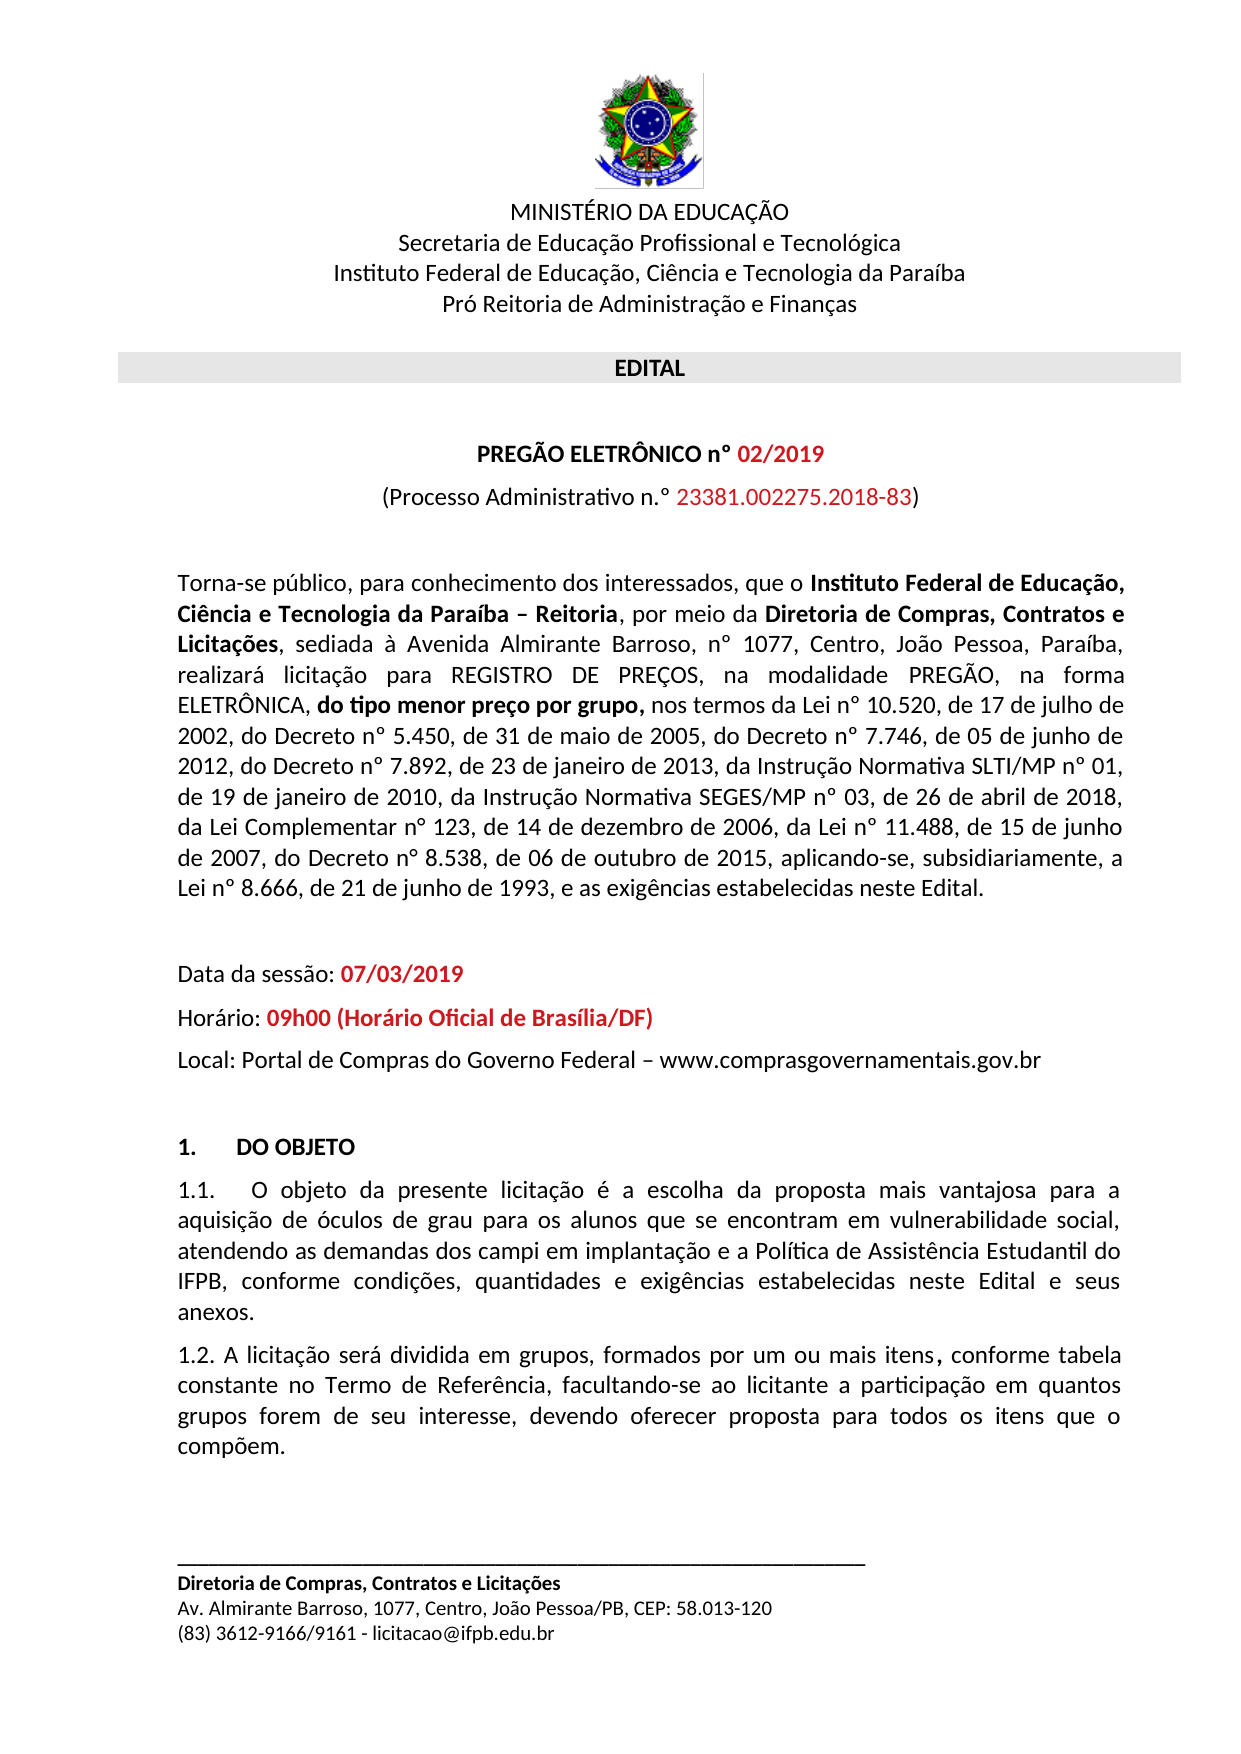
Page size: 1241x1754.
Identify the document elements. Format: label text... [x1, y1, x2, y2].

text Horário: 09h00 (Horário Oficial de Brasília/DF) [177, 1002, 1122, 1032]
text PREGÃO ELETRÔNICO nº 02/2019 [177, 438, 1124, 469]
list O objeto da presente licitação é a escolha da proposta mais vantajosa para a aquisição de óculos de grau para os alunos que se encontram em vulnerabilidade social, atendendo as demandas dos campi em implantação e a Política de Assistência Estudantil do IFPB, conforme condições, quantidades e exigências estabelecidas neste Edital e seus anexos. [177, 1174, 1122, 1326]
text Torna-se público, para conhecimento dos interessados, que o Instituto Federal de Educação, Ciência e Tecnologia da Paraíba – Reitoria, por meio da Diretoria de Compras, Contratos e Licitações, sediada à Avenida Almirante Barroso, nº 1077, Centro, João Pessoa, Paraíba, realizará licitação para REGISTRO DE PREÇOS, na modalidade PREGÃO, na forma ELETRÔNICA, do tipo menor preço por grupo, nos termos da Lei nº 10.520, de 17 de julho de 2002, do Decreto nº 5.450, de 31 de maio de 2005, do Decreto nº 7.746, de 05 de junho de 2012, do Decreto nº 7.892, de 23 de janeiro de 2013, da Instrução Normativa SLTI/MP nº 01, de 19 de janeiro de 2010, da Instrução Normativa SEGES/MP nº 03, de 26 de abril de 2018, da Lei Complementar n° 123, de 14 de dezembro de 2006, da Lei nº 11.488, de 15 de junho de 2007, do Decreto n° 8.538, de 06 de outubro de 2015, aplicando-se, subsidiariamente, a Lei nº 8.666, de 21 de junho de 1993, e as exigências estabelecidas neste Edital. [177, 567, 1125, 903]
text EDITAL [118, 352, 1181, 383]
text Local: Portal de Compras do Governo Federal – www.comprasgovernamentais.gov.br [177, 1045, 1122, 1075]
list DO OBJETO [177, 1131, 1122, 1161]
text (Processo Administrativo n.º 23381.002275.2018-83) [177, 481, 1124, 512]
text 1.2. A licitação será dividida em grupos, formados por um ou mais itens, conforme tabela constante no Termo de Referência, facultando-se ao licitante a participação em quantos grupos forem de seu interesse, devendo oferecer proposta para todos os itens que o compõem. [177, 1339, 1122, 1461]
text Data da sessão: 07/03/2019 [177, 959, 1122, 989]
picture [595, 73, 705, 190]
